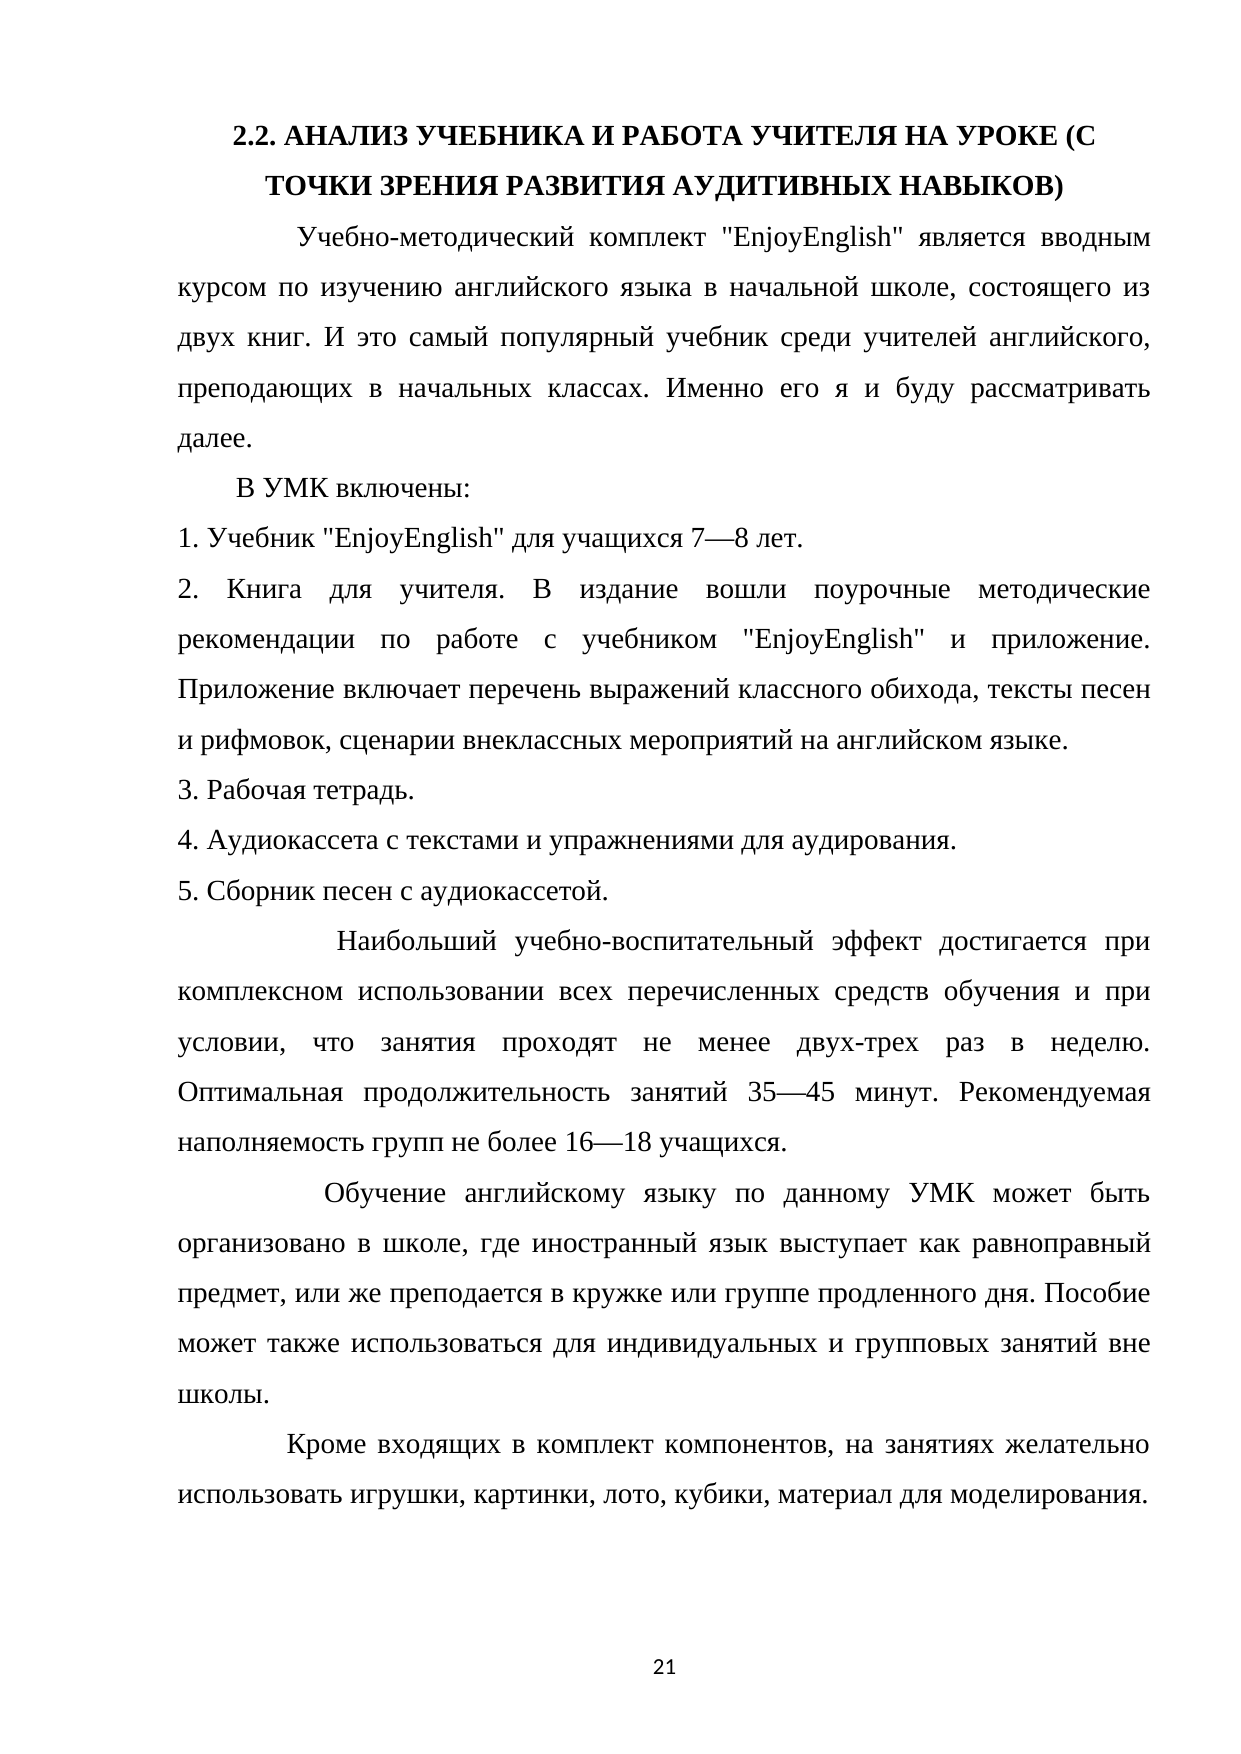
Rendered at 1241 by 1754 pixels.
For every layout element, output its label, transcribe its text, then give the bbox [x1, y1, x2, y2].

text В УМК включены: [177, 470, 1152, 504]
text 5. Сборник песен с аудиокассетой. [177, 873, 1152, 906]
text 2.2. АНАЛИЗ УЧЕБНИКА И РАБОТА УЧИТЕЛЯ НА УРОКЕ (С ТОЧКИ ЗРЕНИЯ РАЗВИТИЯ АУДИТИВНЫХ НАВЫКОВ) [177, 118, 1152, 202]
text Кроме входящих в комплект компонентов, на занятиях желательно использовать игрушки, картинки, лото, кубики, материал для моделирования. [177, 1426, 1152, 1510]
text Наибольший учебно-воспитательный эффект достигается при комплексном использовании всех перечисленных средств обучения и при условии, что занятия проходят не менее двух-трех раз в неделю. Оптимальная продолжительность занятий 35—45 минут. Рекомендуемая наполняемость групп не более 16—18 учащихся. [177, 923, 1152, 1158]
text 1. Учебник "EnjoyEnglish" для учащихся 7—8 лет. [177, 521, 1152, 554]
text 2. Книга для учителя. В издание вошли поурочные методические рекомендации по работе с учебником "EnjoyEnglish" и приложение. Приложение включает перечень выражений классного обихода, тексты песен и рифмовок, сценарии внеклассных мероприятий на английском языке. [177, 571, 1152, 755]
text 3. Рабочая тетрадь. [177, 772, 1152, 806]
text 4. Аудиокассета с текстами и упражнениями для аудирования. [177, 822, 1152, 856]
text Учебно-методический комплект "EnjoyEnglish" является вводным курсом по изучению английского языка в начальной школе, состоящего из двух книг. И это самый популярный учебник среди учителей английского, преподающих в начальных классах. Именно его я и буду рассматривать далее. [177, 219, 1152, 453]
text Обучение английскому языку по данному УМК может быть организовано в школе, где иностранный язык выступает как равноправный предмет, или же преподается в кружке или группе продленного дня. Пособие может также использоваться для индивидуальных и групповых занятий вне школы. [177, 1175, 1152, 1409]
